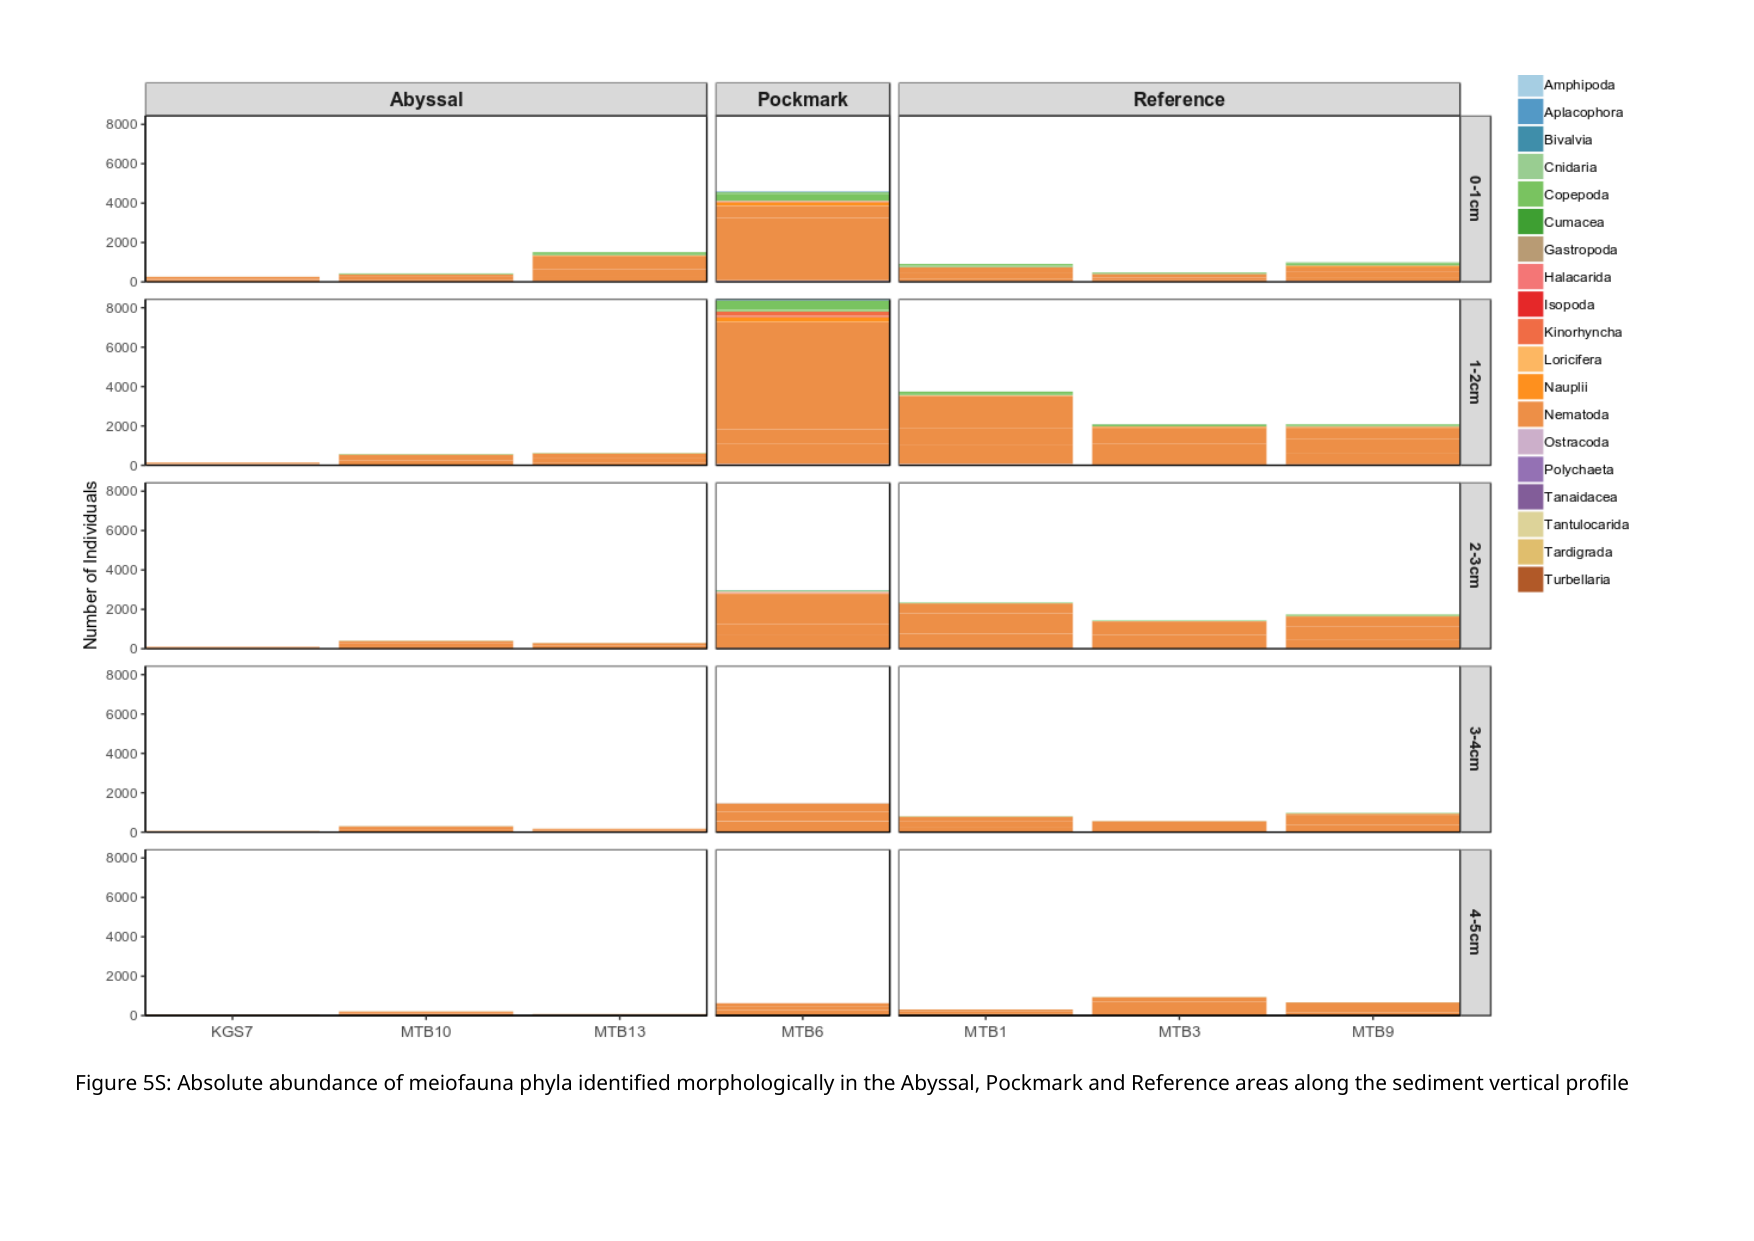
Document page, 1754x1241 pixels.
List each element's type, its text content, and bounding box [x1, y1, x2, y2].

picture [75, 75, 1679, 1049]
